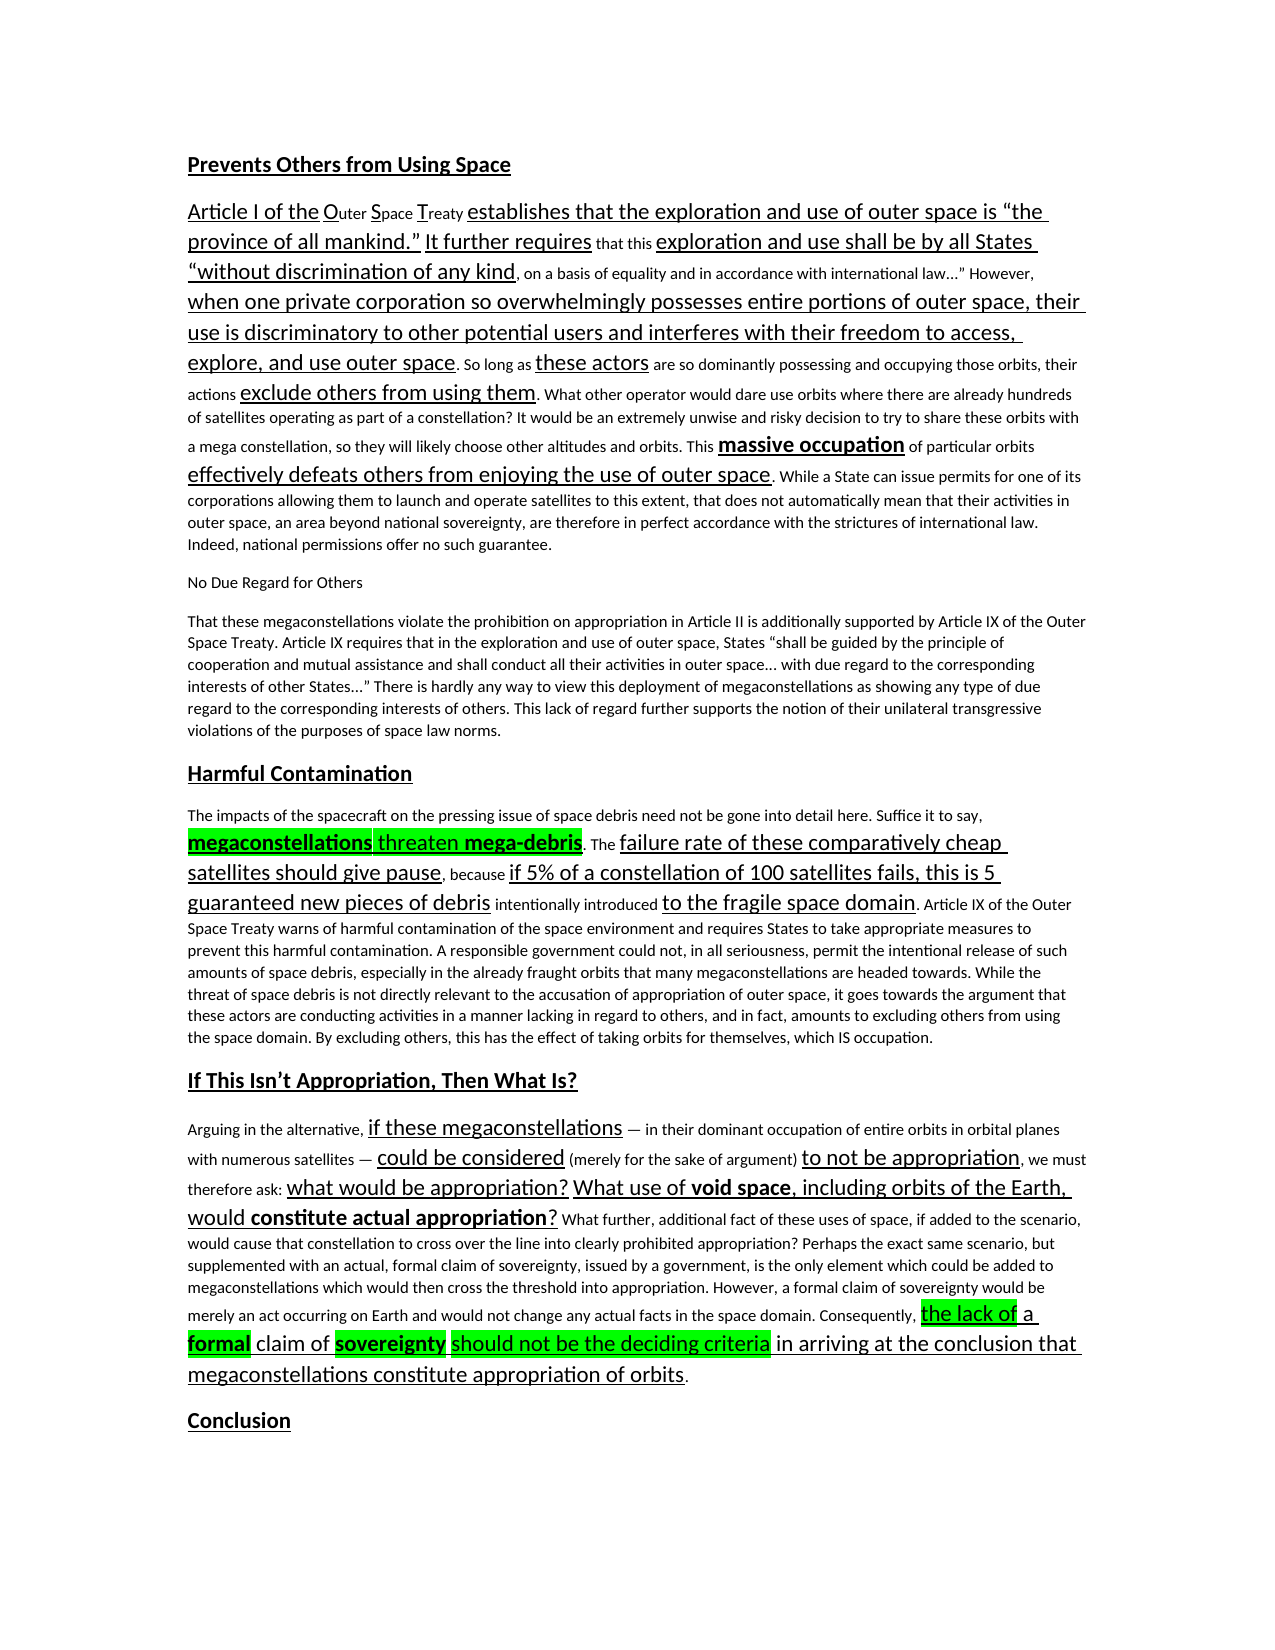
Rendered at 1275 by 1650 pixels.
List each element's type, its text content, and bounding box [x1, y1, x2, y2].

text Article I of the Outer Space Treaty establishes that the exploration and use of outer space is “the province of all mankind.” It further requires that this exploration and use shall be by all States “without discrimination of any kind, on a basis of equality and in accordance with international law...” However, when one private corporation so overwhelmingly possesses entire portions of outer space, their use is discriminatory to other potential users and interferes with their freedom to access, explore, and use outer space. So long as these actors are so dominantly possessing and occupying those orbits, their actions exclude others from using them. What other operator would dare use orbits where there are already hundreds of satellites operating as part of a constellation? It would be an extremely unwise and risky decision to try to share these orbits with a mega constellation, so they will likely choose other altitudes and orbits. This massive occupation of particular orbits effectively defeats others from enjoying the use of outer space. While a State can issue permits for one of its corporations allowing them to launch and operate satellites to this extent, that does not automatically mean that their activities in outer space, an area beyond national sovereignty, are therefore in perfect accordance with the strictures of international law. Indeed, national permissions offer no such guarantee. [187, 197, 1087, 554]
text If This Isn’t Appropriation, Then What Is? [187, 1066, 1087, 1094]
text No Due Regard for Others [187, 572, 1087, 593]
text That these megaconstellations violate the prohibition on appropriation in Article II is additionally supported by Article IX of the Outer Space Treaty. Article IX requires that in the exploration and use of outer space, States “shall be guided by the principle of cooperation and mutual assistance and shall conduct all their activities in outer space... with due regard to the corresponding interests of other States...” There is hardly any way to view this deployment of megaconstellations as showing any type of due regard to the corresponding interests of others. This lack of regard further supports the notion of their unilateral transgressive violations of the purposes of space law norms. [187, 611, 1087, 741]
text Conclusion [187, 1407, 1087, 1435]
text Harmful Contamination [187, 759, 1087, 787]
text The impacts of the spacecraft on the pressing issue of space debris need not be gone into detail here. Suffice it to say, megaconstellations threaten mega-debris. The failure rate of these comparatively cheap satellites should give pause, because if 5% of a constellation of 100 satellites fails, this is 5 guaranteed new pieces of debris intentionally introduced to the fragile space domain. Article IX of the Outer Space Treaty warns of harmful contamination of the space environment and requires States to take appropriate measures to prevent this harmful contamination. A responsible government could not, in all seriousness, permit the intentional release of such amounts of space debris, especially in the already fraught orbits that many megaconstellations are headed towards. While the threat of space debris is not directly relevant to the accusation of appropriation of outer space, it goes towards the argument that these actors are conducting activities in a manner lacking in regard to others, and in fact, amounts to excluding others from using the space domain. By excluding others, this has the effect of taking orbits for themselves, which IS occupation. [187, 806, 1087, 1048]
text Arguing in the alternative, if these megaconstellations — in their dominant occupation of entire orbits in orbital planes with numerous satellites — could be considered (merely for the sake of argument) to not be appropriation, we must therefore ask: what would be appropriation? What use of void space, including orbits of the Earth, would constitute actual appropriation? What further, additional fact of these uses of space, if added to the scenario, would cause that constellation to cross over the line into clearly prohibited appropriation? Perhaps the exact same scenario, but supplemented with an actual, formal claim of sovereignty, issued by a government, is the only element which could be added to megaconstellations which would then cross the threshold into appropriation. However, a formal claim of sovereignty would be merely an act occurring on Earth and would not change any actual facts in the space domain. Consequently, the lack of a formal claim of sovereignty should not be the deciding criteria in arriving at the conclusion that megaconstellations constitute appropriation of orbits. [187, 1113, 1087, 1388]
text Prevents Others from Using Space [187, 150, 1087, 178]
